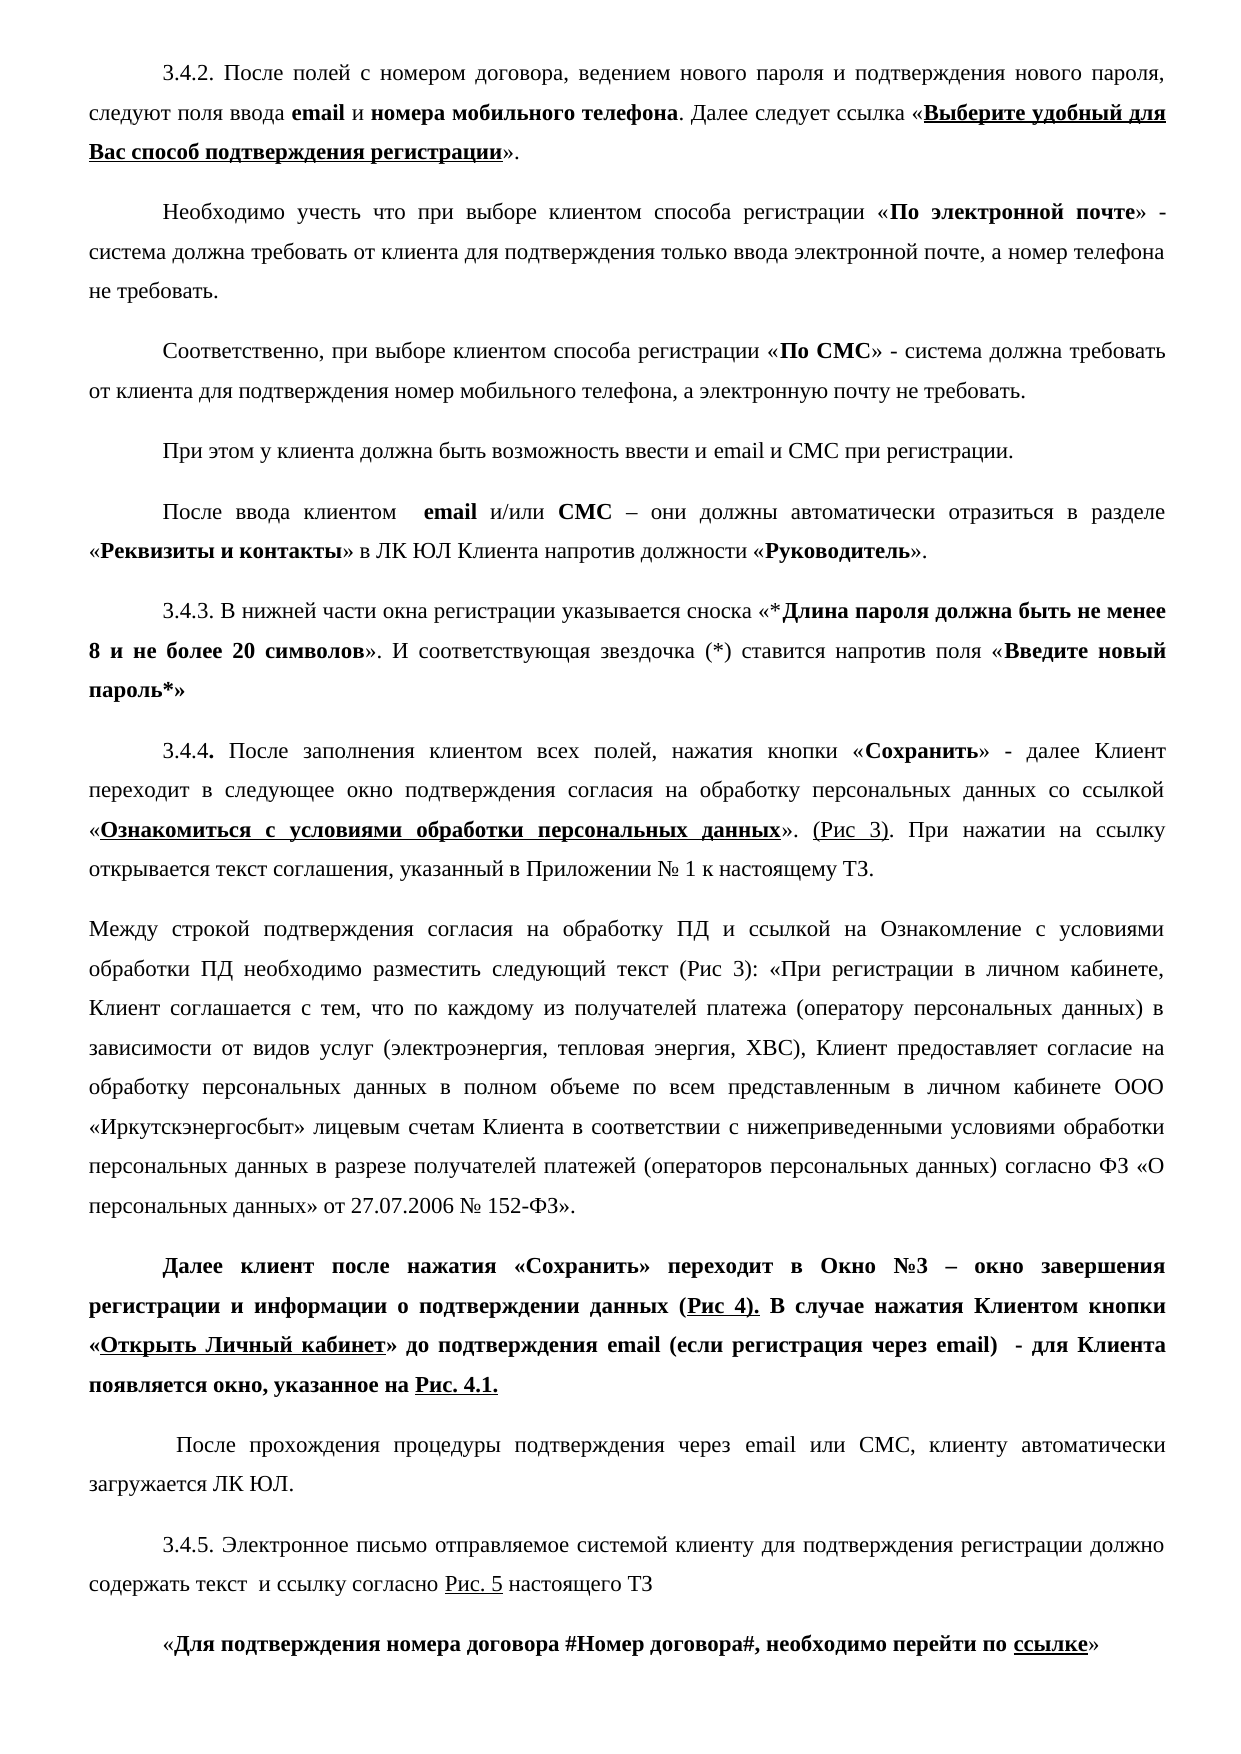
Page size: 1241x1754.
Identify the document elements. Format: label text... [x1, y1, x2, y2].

text Между строкой подтверждения согласия на обработку ПД и ссылкой на Ознакомление с условиями обработки ПД необходимо разместить следующий текст (Рис 3): «При регистрации в личном кабинете, Клиент соглашается с тем, что по каждому из получателей платежа (оператору персональных данных) в зависимости от видов услуг (электроэнергия, тепловая энергия, ХВС), Клиент предоставляет согласие на обработку персональных данных в полном объеме по всем представленным в личном кабинете ООО «Иркутскэнергосбыт» лицевым счетам Клиента в соответствии с нижеприведенными условиями обработки персональных данных в разрезе получателей платежей (операторов персональных данных) согласно ФЗ «О персональных данных» от 27.07.2006 № 152-ФЗ». [89, 916, 1166, 1218]
text 3.4.2. После полей с номером договора, ведением нового пароля и подтверждения нового пароля, следуют поля ввода email и номера мобильного телефона. Далее следует ссылка «Выберите удобный для Вас способ подтверждения регистрации». [89, 59, 1166, 164]
text Необходимо учесть что при выборе клиентом способа регистрации «По электронной почте» - система должна требовать от клиента для подтверждения только ввода электронной почте, а номер телефона не требовать. [89, 198, 1166, 304]
text 3.4.4. После заполнения клиентом всех полей, нажатия кнопки «Сохранить» - далее Клиент переходит в следующее окно подтверждения согласия на обработку персональных данных со ссылкой «Ознакомиться с условиями обработки персональных данных». (Рис 3). При нажатии на ссылку открывается текст соглашения, указанный в Приложении № 1 к настоящему ТЗ. [89, 737, 1166, 882]
text 3.4.5. Электронное письмо отправляемое системой клиенту для подтверждения регистрации должно содержать текст и ссылку согласно Рис. 5 настоящего ТЗ [89, 1531, 1166, 1597]
text После ввода клиентом email и/или СМС – они должны автоматически отразиться в разделе «Реквизиты и контакты» в ЛК ЮЛ Клиента напротив должности «Руководитель». [89, 498, 1166, 563]
text Соответственно, при выборе клиентом способа регистрации «По СМС» - система должна требовать от клиента для подтверждения номер мобильного телефона, а электронную почту не требовать. [89, 338, 1166, 403]
text После прохождения процедуры подтверждения через email или СМС, клиенту автоматически загружается ЛК ЮЛ. [89, 1431, 1166, 1497]
text Далее клиент после нажатия «Сохранить» переходит в Окно №3 – окно завершения регистрации и информации о подтверждении данных (Рис 4). В случае нажатия Клиентом кнопки «Открыть Личный кабинет» до подтверждения email (если регистрация через email) - для Клиента появляется окно, указанное на Рис. 4.1. [89, 1252, 1166, 1397]
text 3.4.3. В нижней части окна регистрации указывается сноска «*Длина пароля должна быть не менее 8 и не более 20 символов». И соответствующая звездочка (*) ставится напротив поля «Введите новый пароль*» [89, 597, 1166, 703]
text При этом у клиента должна быть возможность ввести и email и СМС при регистрации. [89, 437, 1166, 464]
text «Для подтверждения номера договора #Номер договора#, необходимо перейти по ссылке» [89, 1631, 1166, 1657]
